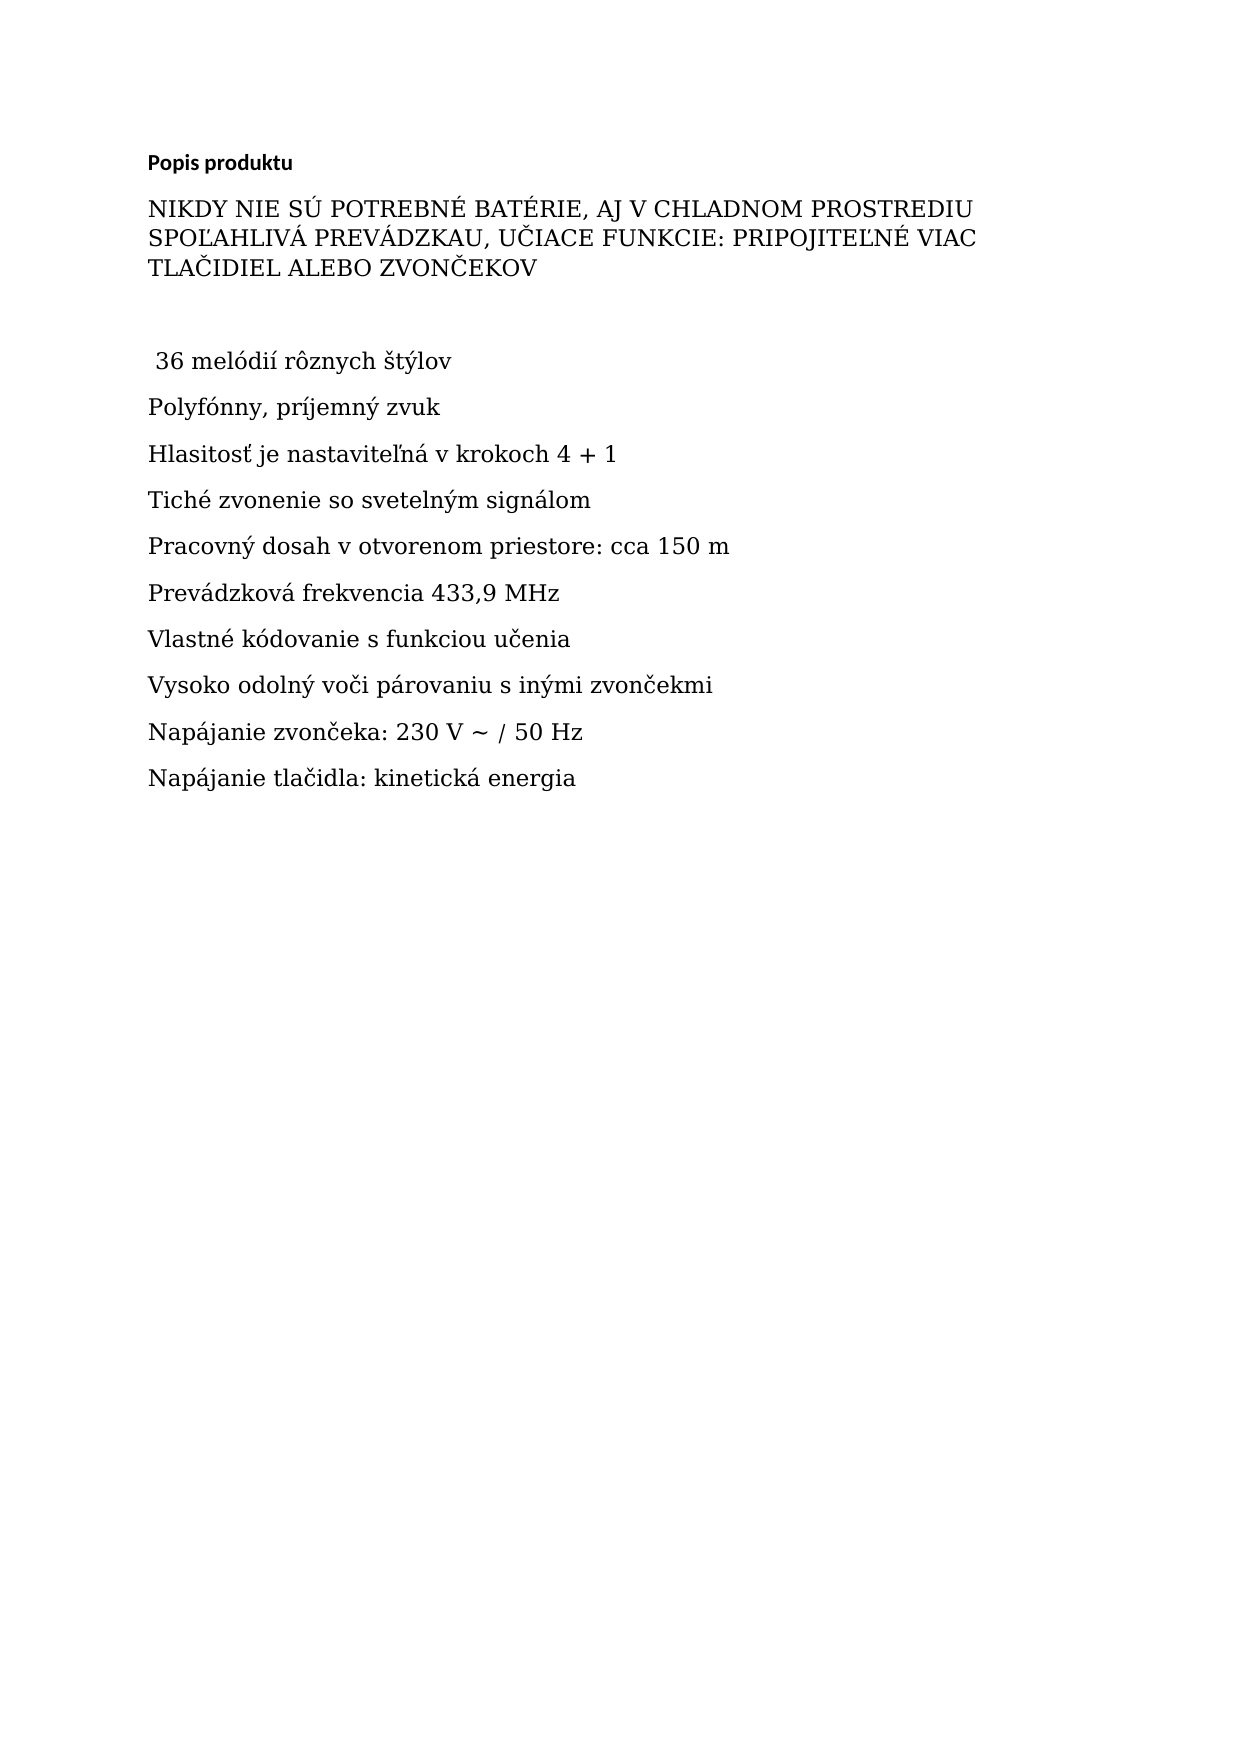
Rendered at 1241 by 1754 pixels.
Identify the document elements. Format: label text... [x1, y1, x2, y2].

text Tiché zvonenie so svetelným signálom [148, 486, 1093, 513]
text Napájanie zvončeka: 230 V ~ / 50 Hz [148, 717, 1093, 745]
text Popis produktu [148, 148, 1093, 176]
text NIKDY NIE SÚ POTREBNÉ BATÉRIE, AJ V CHLADNOM PROSTREDIU SPOĽAHLIVÁ PREVÁDZKAU, UČIACE FUNKCIE: PRIPOJITEĽNÉ VIAC TLAČIDIEL ALEBO ZVONČEKOV [148, 194, 1093, 281]
text Pracovný dosah v otvorenom priestore: cca 150 m [148, 532, 1093, 559]
text Prevádzková frekvencia 433,9 MHz [148, 578, 1093, 606]
text 36 melódií rôznych štýlov [148, 347, 1093, 374]
text Napájanie tlačidla: kinetická energia [148, 764, 1093, 791]
text Vysoko odolný voči párovaniu s inými zvončekmi [148, 671, 1093, 698]
text Hlasitosť je nastaviteľná v krokoch 4 + 1 [148, 439, 1093, 467]
text Polyfónny, príjemný zvuk [148, 393, 1093, 420]
text Vlastné kódovanie s funkciou učenia [148, 625, 1093, 652]
